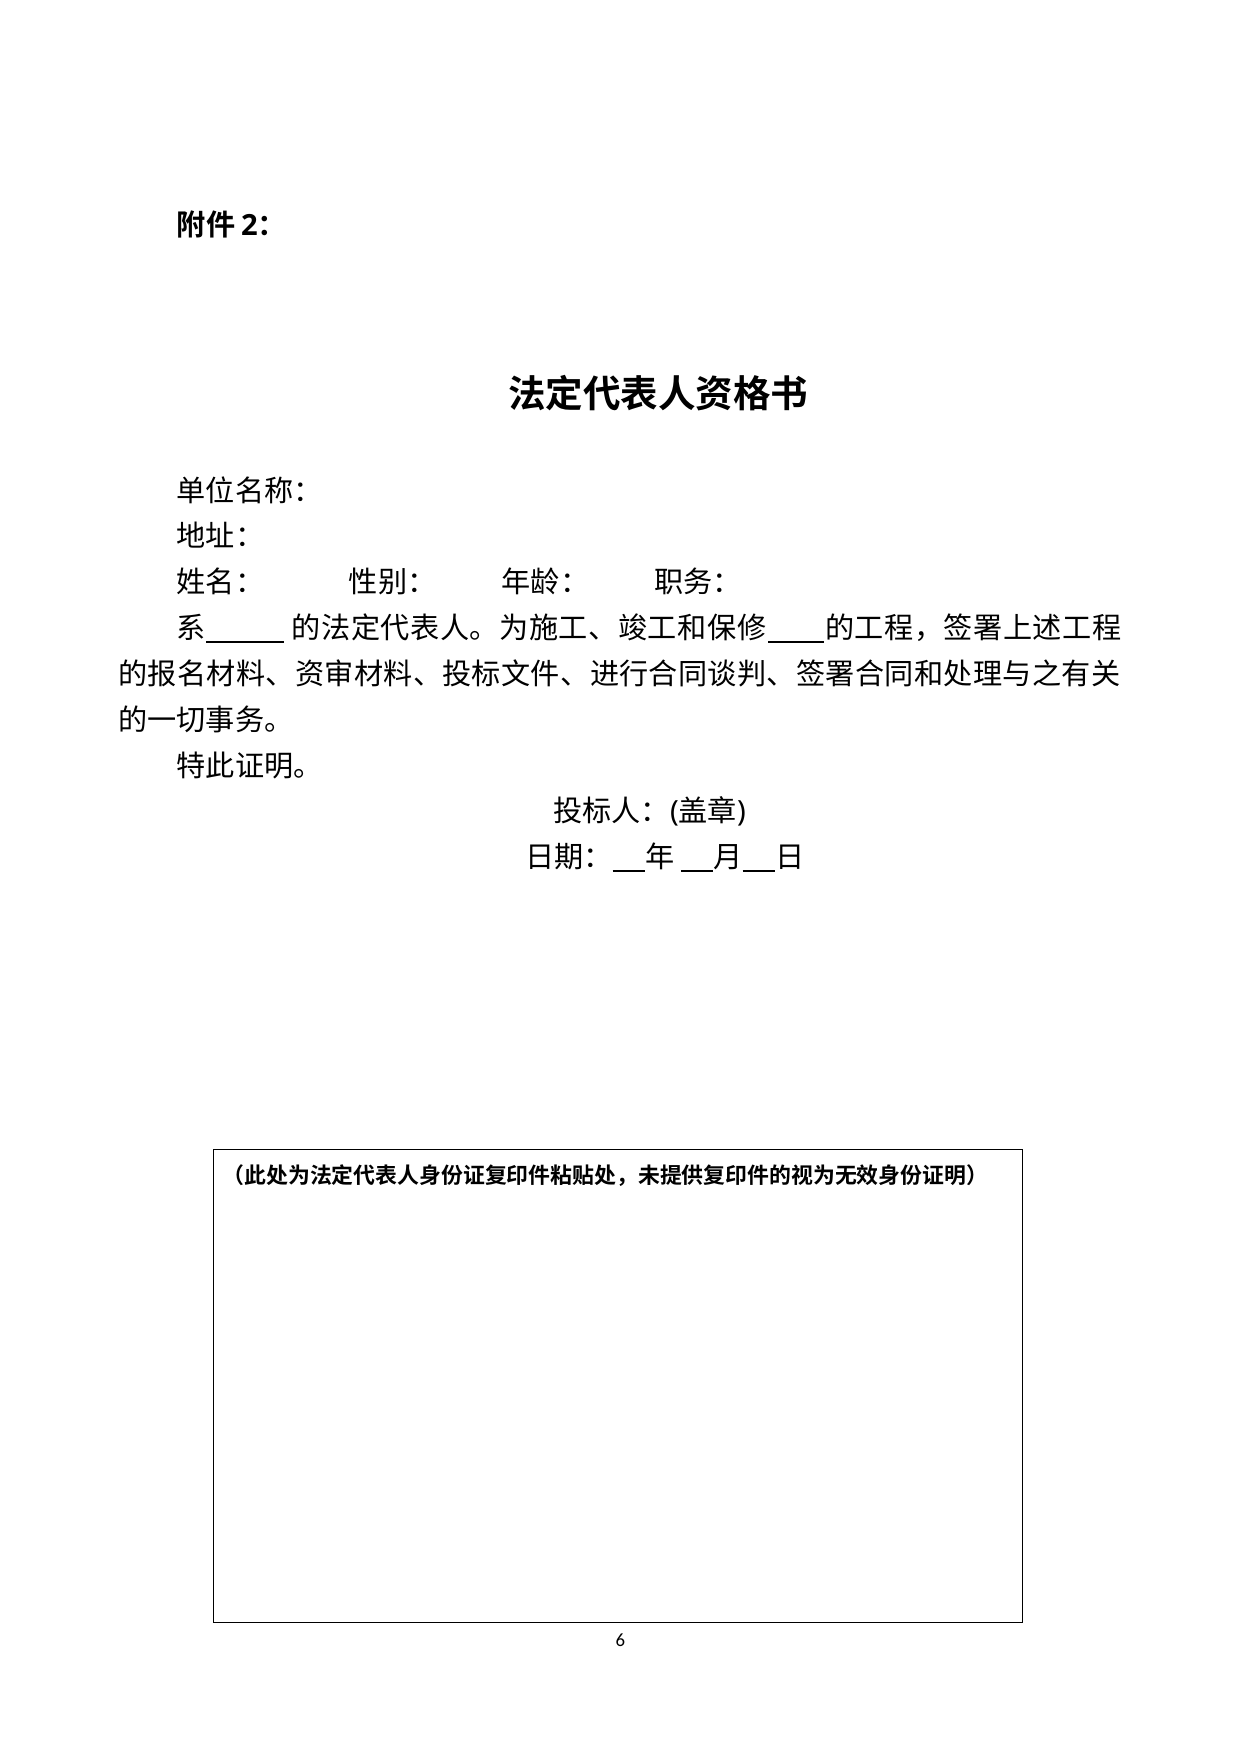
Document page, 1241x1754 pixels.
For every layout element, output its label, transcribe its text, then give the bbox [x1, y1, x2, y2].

text 特此证明。 [118, 739, 1122, 785]
text 单位名称： [118, 464, 1122, 510]
text 附件2： [118, 190, 1076, 255]
text 系 的法定代表人。为施工、竣工和保修 的工程，签署上述工程的报名材料、资审材料、投标文件、进行合同谈判、签署合同和处理与之有关的一切事务。 [118, 602, 1122, 739]
text 地址： [118, 510, 1122, 556]
text 法定代表人资格书 [118, 359, 1122, 424]
text 投标人：(盖章) [118, 785, 1122, 831]
text 日期： 年 月 日 [118, 831, 1122, 877]
text 姓名： 性别： 年龄： 职务： [118, 556, 1122, 602]
